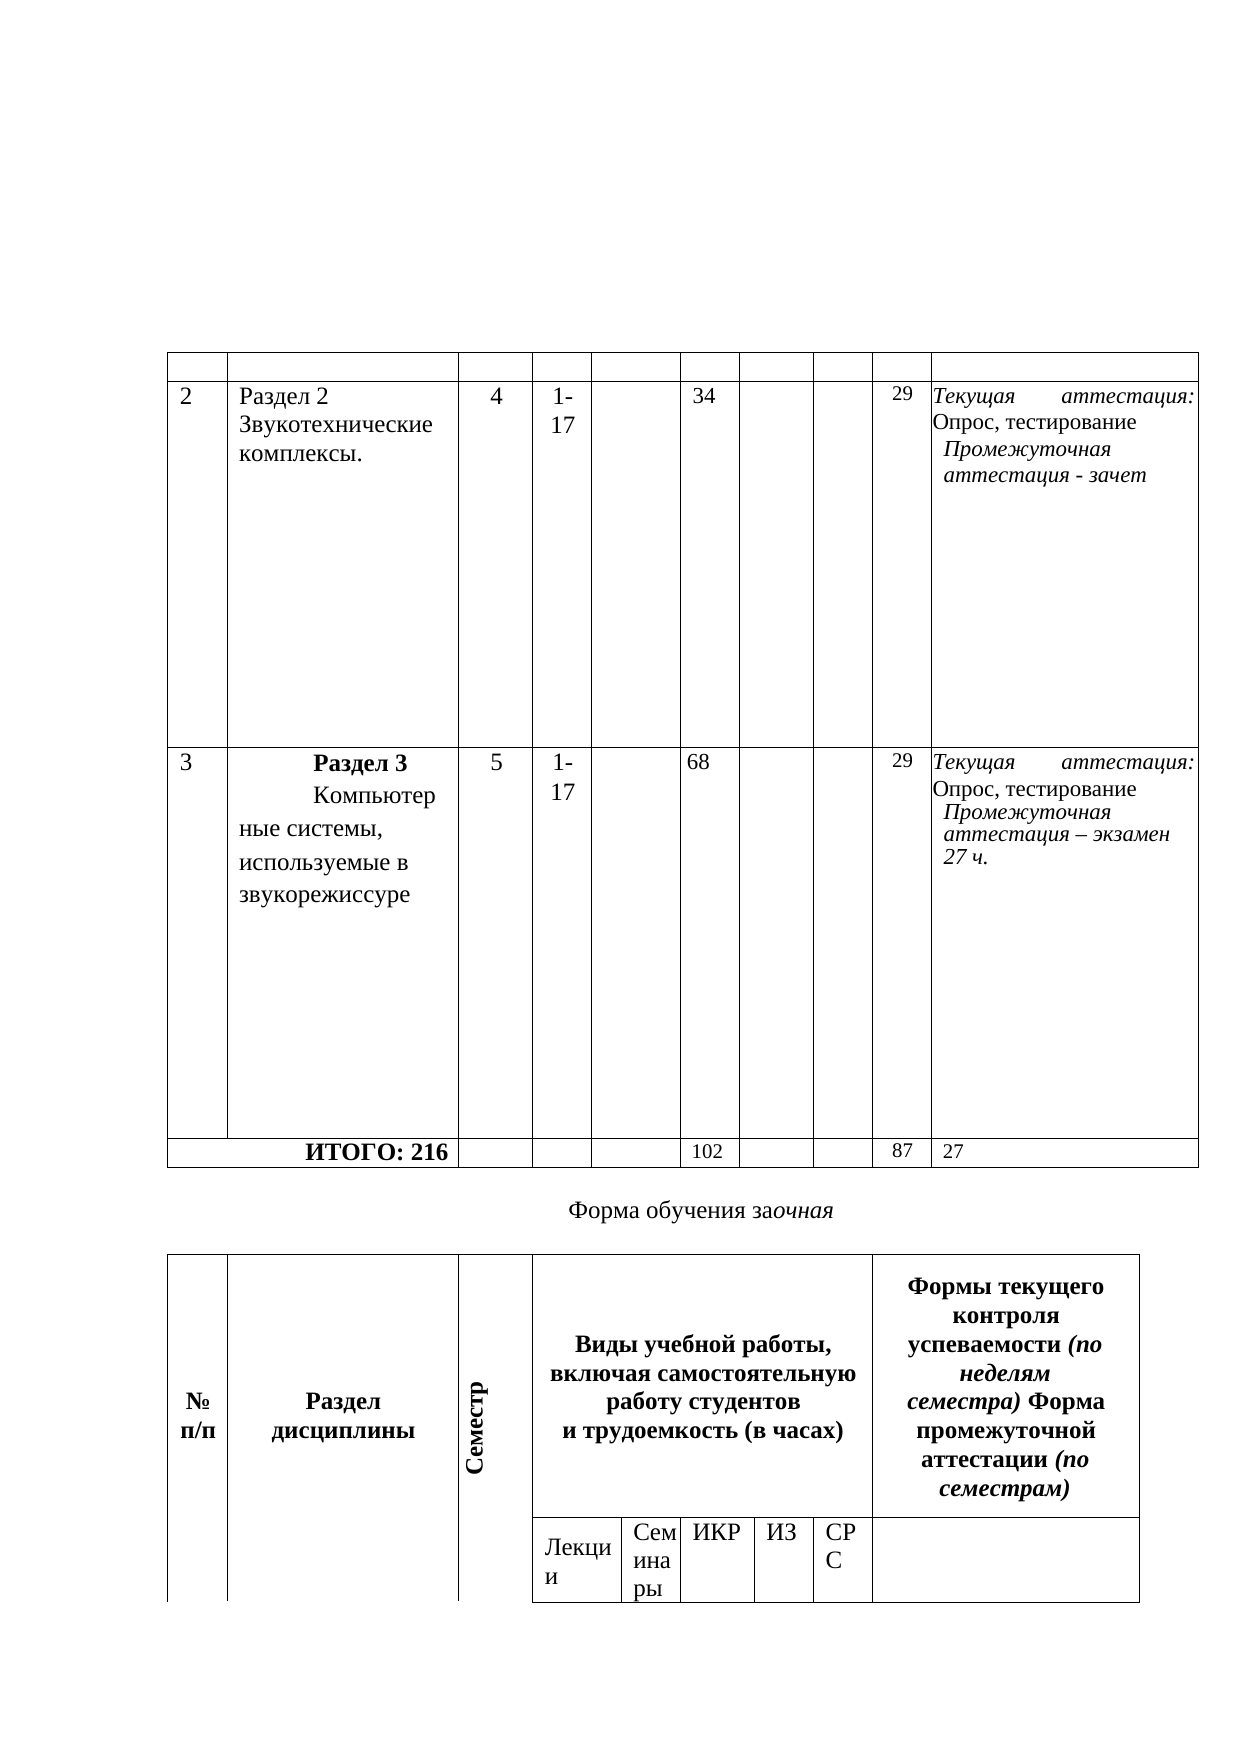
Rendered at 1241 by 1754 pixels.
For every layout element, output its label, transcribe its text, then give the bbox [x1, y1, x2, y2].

table_cell Семинары [622, 1518, 680, 1602]
table_cell СР С [814, 1518, 872, 1602]
table_header [814, 353, 872, 381]
table_cell 29 [873, 382, 931, 747]
table_cell [740, 382, 813, 747]
table_header Виды учебной работы, включая самостоятельную работу студентов и трудоемкость (в часах) [533, 1255, 872, 1517]
table_header [740, 353, 813, 381]
table_cell 5 [459, 748, 532, 1138]
table_cell [740, 1139, 813, 1167]
table_cell Текущая аттестация: Опрос, тестирование Промежуточная аттестация – экзамен 27 ч. [932, 748, 1198, 1138]
table_cell [873, 1518, 1139, 1602]
table_header [459, 353, 532, 381]
table_cell [533, 1139, 591, 1167]
table_cell [814, 382, 872, 747]
table_cell [592, 1139, 680, 1167]
table_header [533, 353, 591, 381]
table_header [932, 353, 1198, 381]
table_cell [814, 1139, 872, 1167]
table_cell 27 [932, 1139, 1198, 1167]
table_cell 1- 17 [533, 748, 591, 1138]
table_cell 2 [168, 382, 227, 747]
table_cell 102 [681, 1139, 739, 1167]
table_header № п/п [168, 1255, 227, 1602]
table_cell Раздел 3 Компьютер ные системы, используемые в звукорежиссуре [228, 748, 458, 1138]
table_cell [592, 382, 680, 747]
table_header Семестр [459, 1255, 532, 1602]
table_cell ИЗ [755, 1518, 813, 1602]
table_cell 29 [873, 748, 931, 1138]
table_cell [740, 748, 813, 1138]
table_cell [459, 1139, 532, 1167]
table_header [228, 353, 458, 381]
table_cell 3 [168, 748, 227, 1138]
table_cell 34 [681, 382, 739, 747]
table_cell 68 [681, 748, 739, 1138]
table_header Формы текущего контроля успеваемости (по неделям семестра) Форма промежуточной аттестации (по семестрам) [873, 1255, 1139, 1517]
table_cell 1- 17 [533, 382, 591, 747]
table_header [873, 353, 931, 381]
table_cell 87 [873, 1139, 931, 1167]
text Форма обучения заочная [568, 1195, 1223, 1224]
table_cell [592, 748, 680, 1138]
table_cell [814, 748, 872, 1138]
table_cell Раздел 2 Звукотехнические комплексы. [228, 382, 458, 747]
table_header [168, 353, 227, 381]
table_cell ИКР [681, 1518, 754, 1602]
table_cell Лекции [533, 1518, 621, 1602]
table_cell 4 [459, 382, 532, 747]
table_header Раздел дисциплины [227, 1255, 459, 1602]
table_cell ИТОГО: 216 [168, 1139, 458, 1167]
table_header [681, 353, 739, 381]
table_header [592, 353, 680, 381]
table_cell Текущая аттестация: Опрос, тестирование Промежуточная аттестация - зачет [932, 382, 1198, 747]
